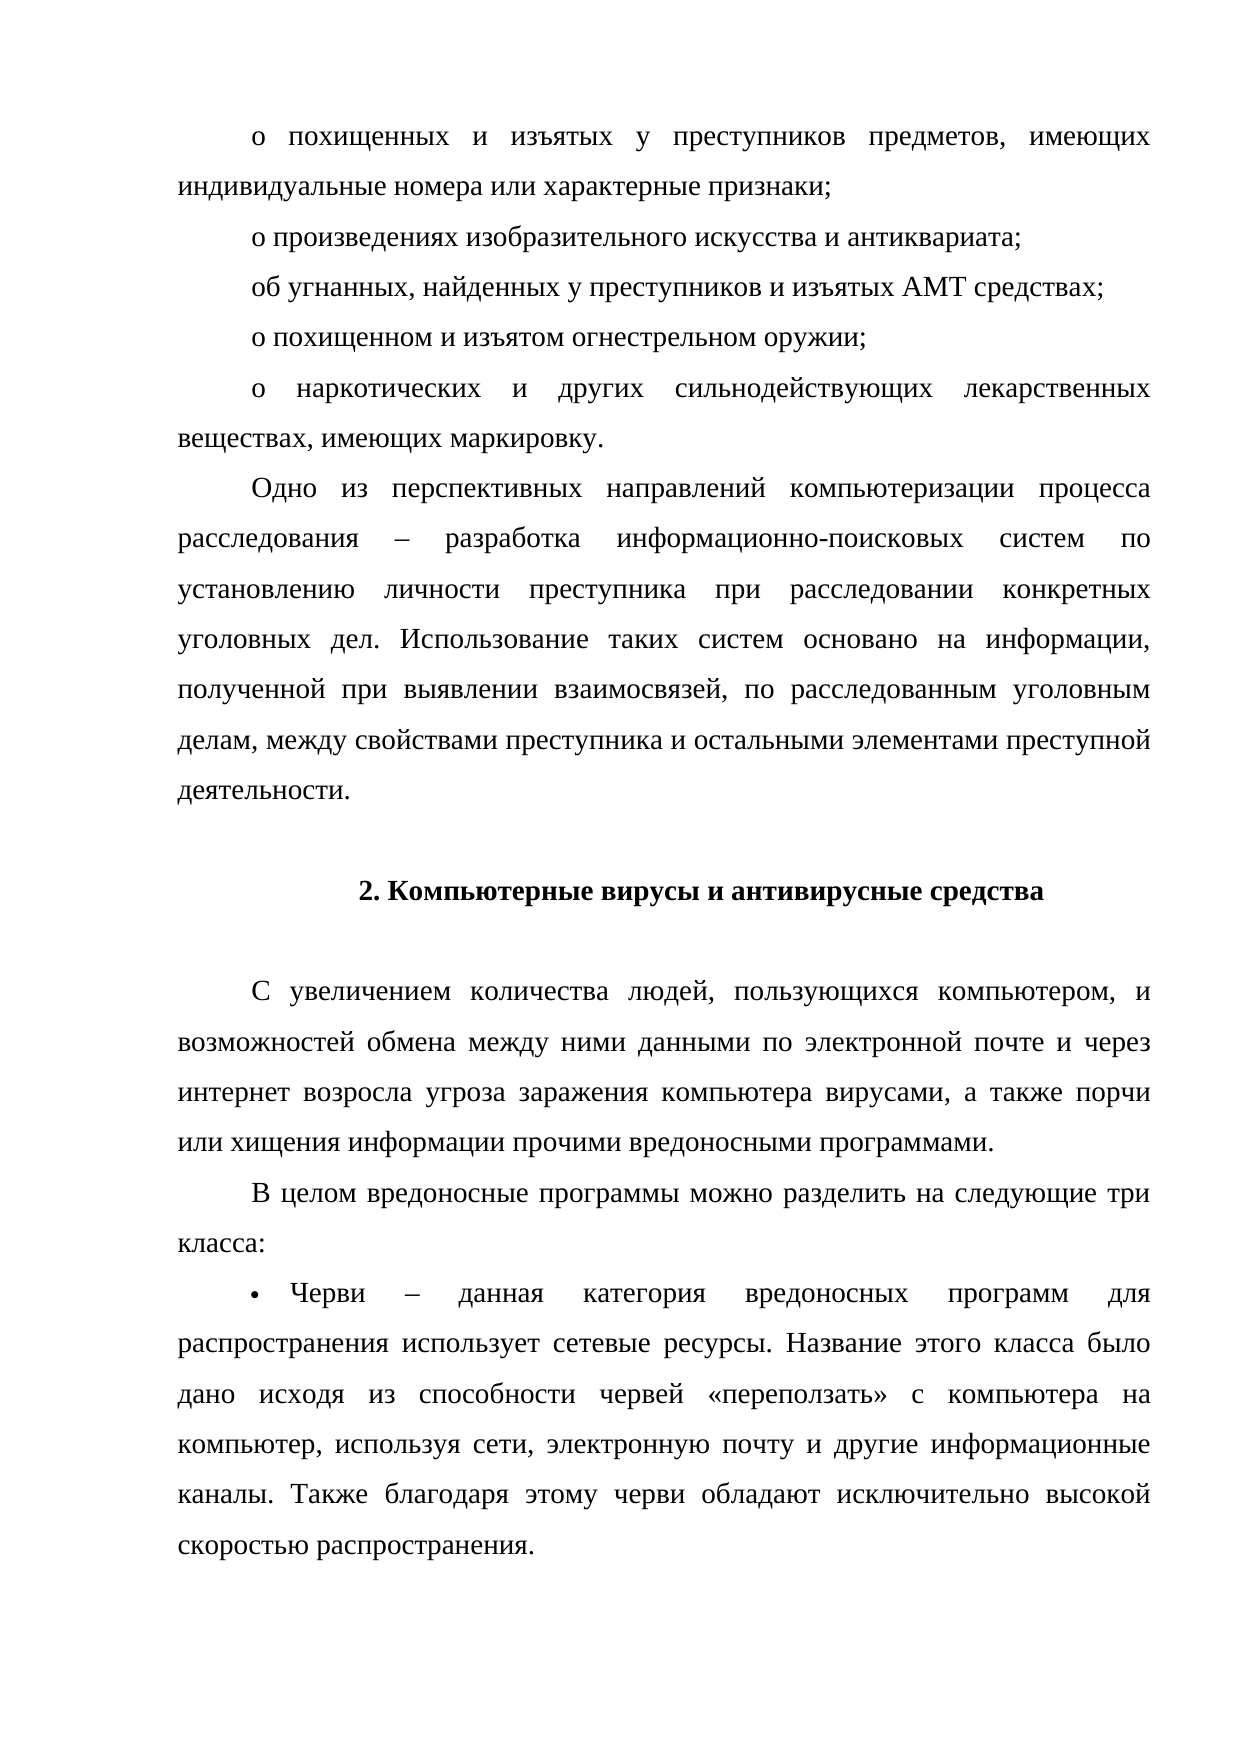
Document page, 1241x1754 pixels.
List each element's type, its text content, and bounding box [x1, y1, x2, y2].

text о произведениях изобразительного искусства и антиквариата; [177, 219, 1152, 252]
text Одно из перспективных направлений компьютеризации процесса расследования – разработка информационно-поисковых систем по установлению личности преступника при расследовании конкретных уголовных дел. Использование таких систем основано на информации, полученной при выявлении взаимосвязей, по расследованным уголовным делам, между свойствами преступника и остальными элементами преступной деятельности. [177, 470, 1152, 806]
text о похищенном и изъятом огнестрельном оружии; [177, 319, 1152, 353]
text 2. Компьютерные вирусы и антивирусные средства [177, 873, 1152, 906]
text о похищенных и изъятых у преступников предметов, имеющих индивидуальные номера или характерные признаки; [177, 118, 1152, 202]
text об угнанных, найденных у преступников и изъятых АМТ средствах; [177, 269, 1152, 303]
text С увеличением количества людей, пользующихся компьютером, и возможностей обмена между ними данными по электронной почте и через интернет возросла угроза заражения компьютера вирусами, а также порчи или хищения информации прочими вредоносными программами. [177, 973, 1152, 1158]
text о наркотических и других сильнодействующих лекарственных веществах, имеющих маркировку. [177, 370, 1152, 453]
list Черви – данная категория вредоносных программ для распространения использует сетевые ресурсы. Название этого класса было дано исходя из способности червей «переползать» с компьютера на компьютер, используя сети, электронную почту и другие информационные каналы. Также благодаря этому черви обладают исключительно высокой скоростью распространения. [177, 1275, 1152, 1560]
text В целом вредоносные программы можно разделить на следующие три класса: [177, 1175, 1152, 1258]
